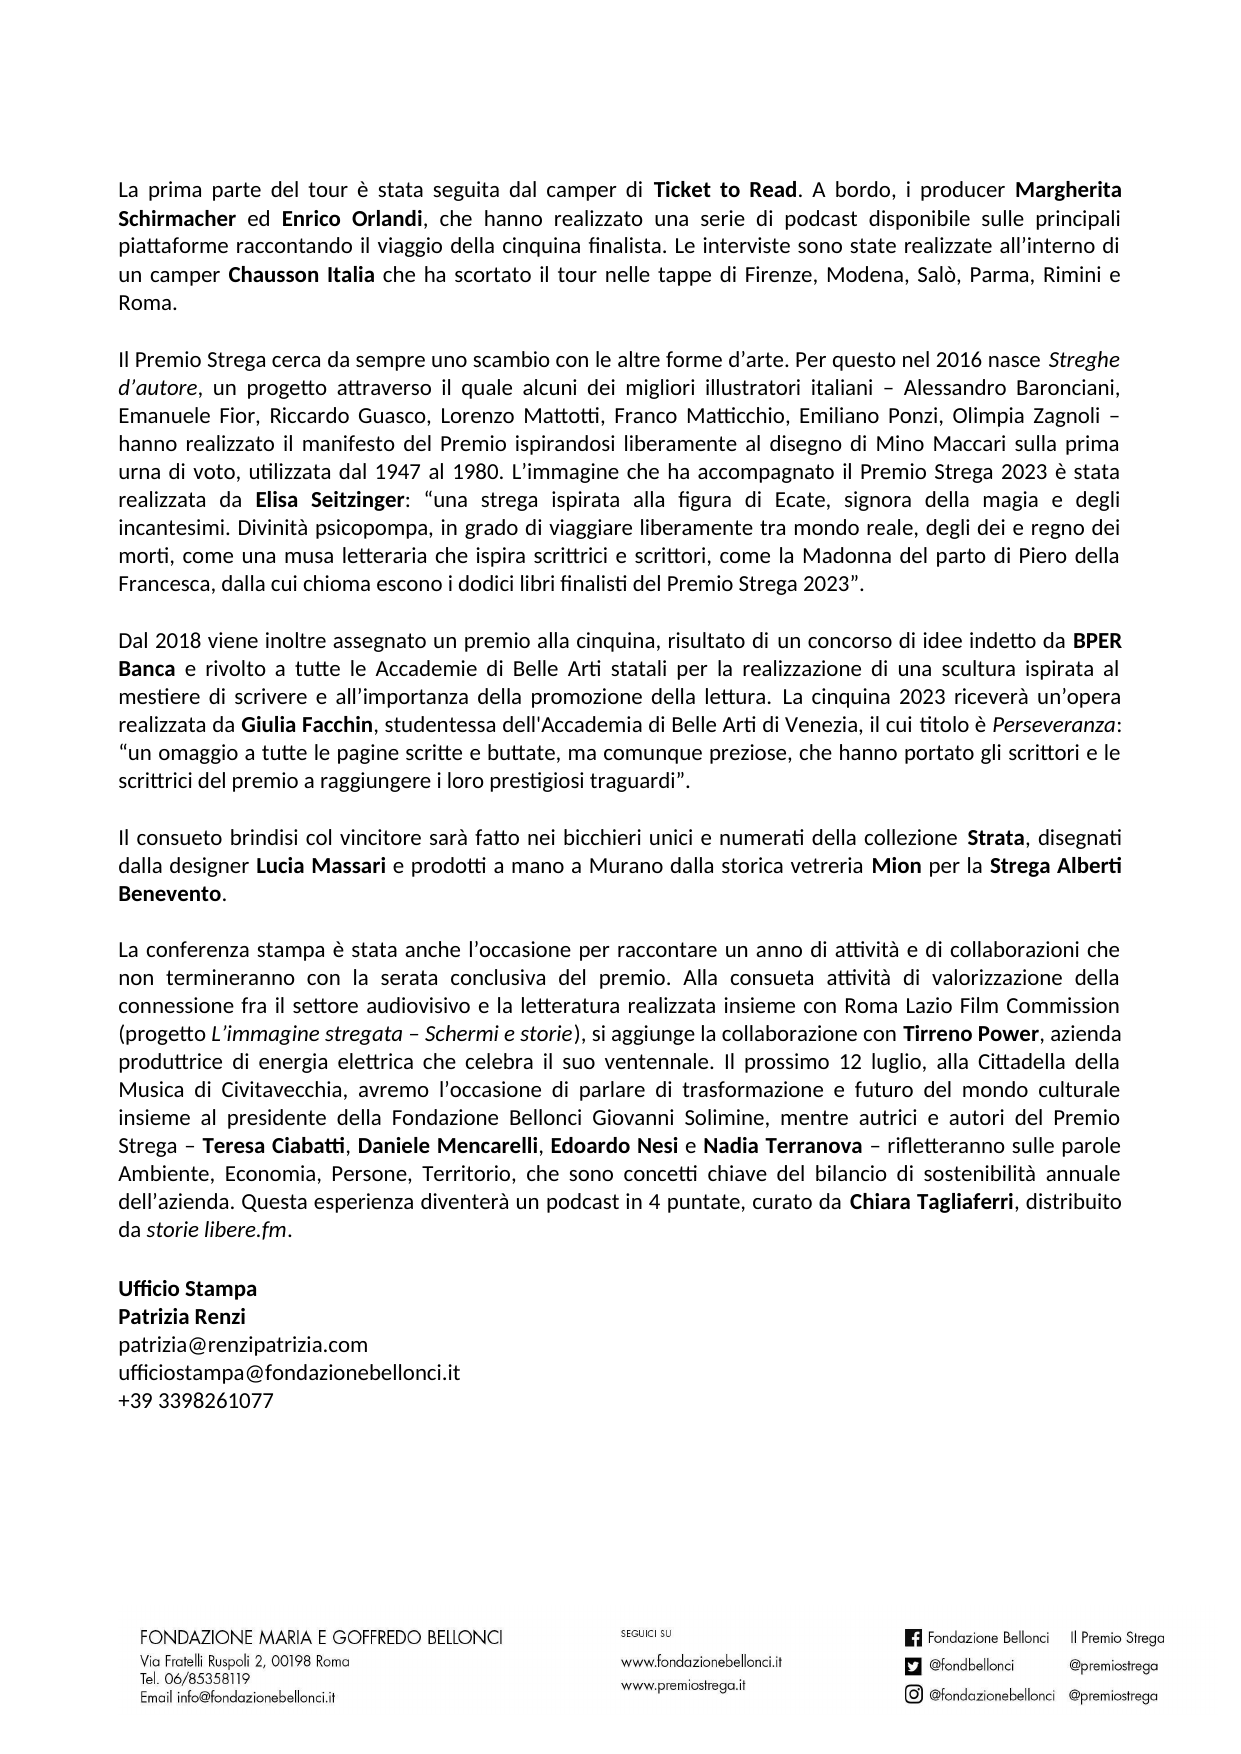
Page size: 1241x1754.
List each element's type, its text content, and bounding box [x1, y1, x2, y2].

text Ufficio Stampa [118, 1274, 1122, 1302]
text Il Premio Strega cerca da sempre uno scambio con le altre forme d’arte. Per questo nel 2016 nasce Streghe d’autore, un progetto attraverso il quale alcuni dei migliori illustratori italiani – Alessandro Baronciani, Emanuele Fior, Riccardo Guasco, Lorenzo Mattotti, Franco Matticchio, Emiliano Ponzi, Olimpia Zagnoli – hanno realizzato il manifesto del Premio ispirandosi liberamente al disegno di Mino Maccari sulla prima urna di voto, utilizzata dal 1947 al 1980. L’immagine che ha accompagnato il Premio Strega 2023 è stata realizzata da Elisa Seitzinger: “una strega ispirata alla figura di Ecate, signora della magia e degli incantesimi. Divinità psicopompa, in grado di viaggiare liberamente tra mondo reale, degli dei e regno dei morti, come una musa letteraria che ispira scrittrici e scrittori, come la Madonna del parto di Piero della Francesca, dalla cui chioma escono i dodici libri finalisti del Premio Strega 2023”. [118, 345, 1122, 597]
text ufficiostampa@fondazionebellonci.it [118, 1358, 1122, 1386]
text patrizia@renzipatrizia.com [118, 1330, 1122, 1358]
text Dal 2018 viene inoltre assegnato un premio alla cinquina, risultato di un concorso di idee indetto da BPER Banca e rivolto a tutte le Accademie di Belle Arti statali per la realizzazione di una scultura ispirata al mestiere di scrivere e all’importanza della promozione della lettura. La cinquina 2023 riceverà un’opera realizzata da Giulia Facchin, studentessa dell'Accademia di Belle Arti di Venezia, il cui titolo è Perseveranza: “un omaggio a tutte le pagine scritte e buttate, ma comunque preziose, che hanno portato gli scrittori e le scrittrici del premio a raggiungere i loro prestigiosi traguardi”. [118, 626, 1122, 794]
text Patrizia Renzi [118, 1302, 1122, 1330]
text +39 3398261077 [118, 1386, 1122, 1414]
text Il consueto brindisi col vincitore sarà fatto nei bicchieri unici e numerati della collezione Strata, disegnati dalla designer Lucia Massari e prodotti a mano a Murano dalla storica vetreria Mion per la Strega Alberti Benevento. [118, 823, 1122, 907]
text La prima parte del tour è stata seguita dal camper di Ticket to Read. A bordo, i producer Margherita Schirmacher ed Enrico Orlandi, che hanno realizzato una serie di podcast disponibile sulle principali piattaforme raccontando il viaggio della cinquina finalista. Le interviste sono state realizzate all’interno di un camper Chausson Italia che ha scortato il tour nelle tappe di Firenze, Modena, Salò, Parma, Rimini e Roma. [118, 176, 1122, 316]
text La conferenza stampa è stata anche l’occasione per raccontare un anno di attività e di collaborazioni che non termineranno con la serata conclusiva del premio. Alla consueta attività di valorizzazione della connessione fra il settore audiovisivo e la letteratura realizzata insieme con Roma Lazio Film Commission (progetto L’immagine stregata – Schermi e storie), si aggiunge la collaborazione con Tirreno Power, azienda produttrice di energia elettrica che celebra il suo ventennale. Il prossimo 12 luglio, alla Cittadella della Musica di Civitavecchia, avremo l’occasione di parlare di trasformazione e futuro del mondo culturale insieme al presidente della Fondazione Bellonci Giovanni Solimine, mentre autrici e autori del Premio Strega – Teresa Ciabatti, Daniele Mencarelli, Edoardo Nesi e Nadia Terranova – rifletteranno sulle parole Ambiente, Economia, Persone, Territorio, che sono concetti chiave del bilancio di sostenibilità annuale dell’azienda. Questa esperienza diventerà un podcast in 4 puntate, curato da Chiara Tagliaferri, distribuito da storie libere.fm. [118, 935, 1122, 1243]
picture [118, 1605, 1219, 1715]
